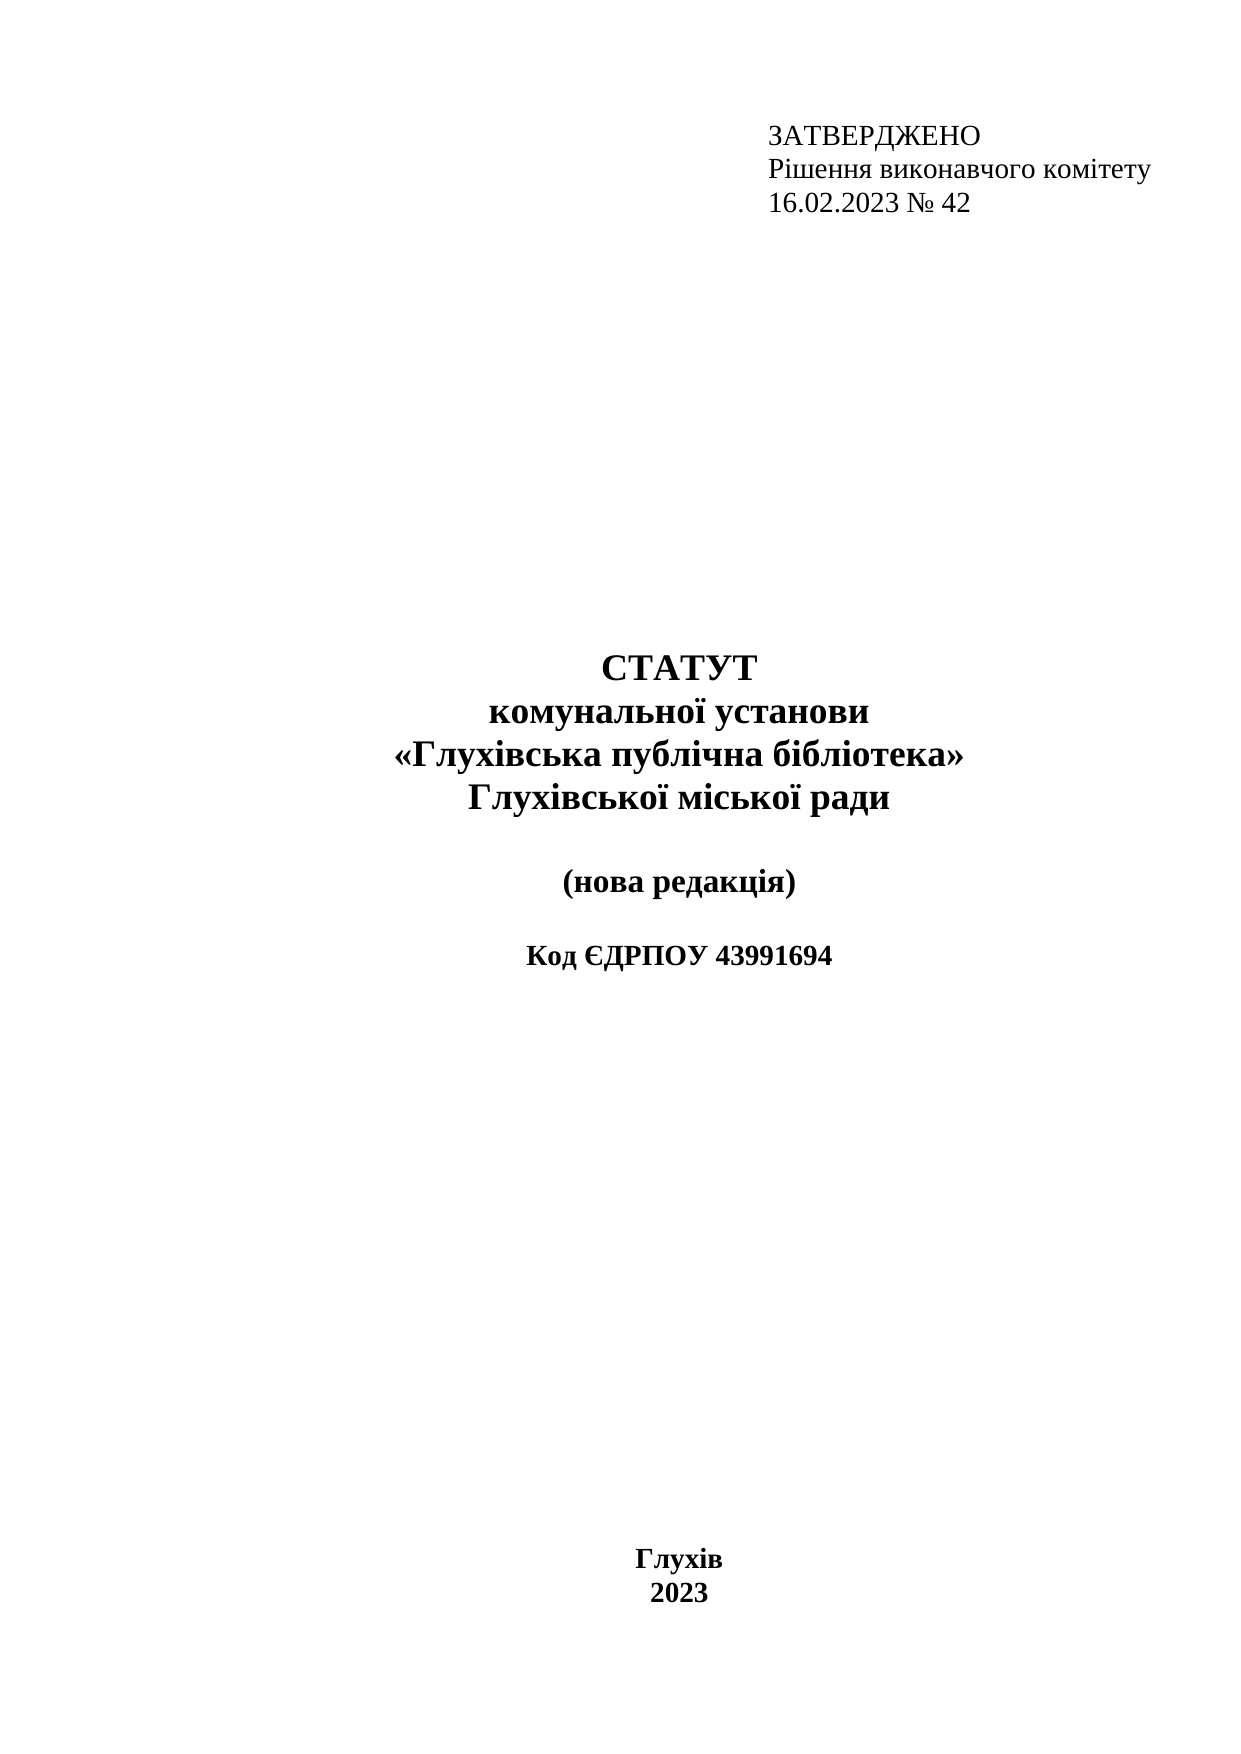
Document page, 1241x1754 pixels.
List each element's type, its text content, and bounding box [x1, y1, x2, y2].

text 2023I. ЗАГАЛЬНІ ПОЛОЖЕННЯ [177, 1575, 1181, 1608]
text Глухівської міської ради [177, 775, 1181, 818]
text (нова редакція) [177, 861, 1181, 899]
text СТАТУТ [177, 645, 1181, 688]
text «Глухівська публічна бібліотека» [177, 732, 1181, 775]
text Глухів [177, 1541, 1181, 1575]
text 16.02.2023 № 42 [768, 185, 1181, 219]
text Код ЄДРПОУ 43991694 [177, 938, 1181, 971]
text Рішення виконавчого комітету [768, 152, 1181, 185]
text ЗАТВЕРДЖЕНО [768, 118, 1181, 152]
text комунальної установи [177, 688, 1181, 732]
